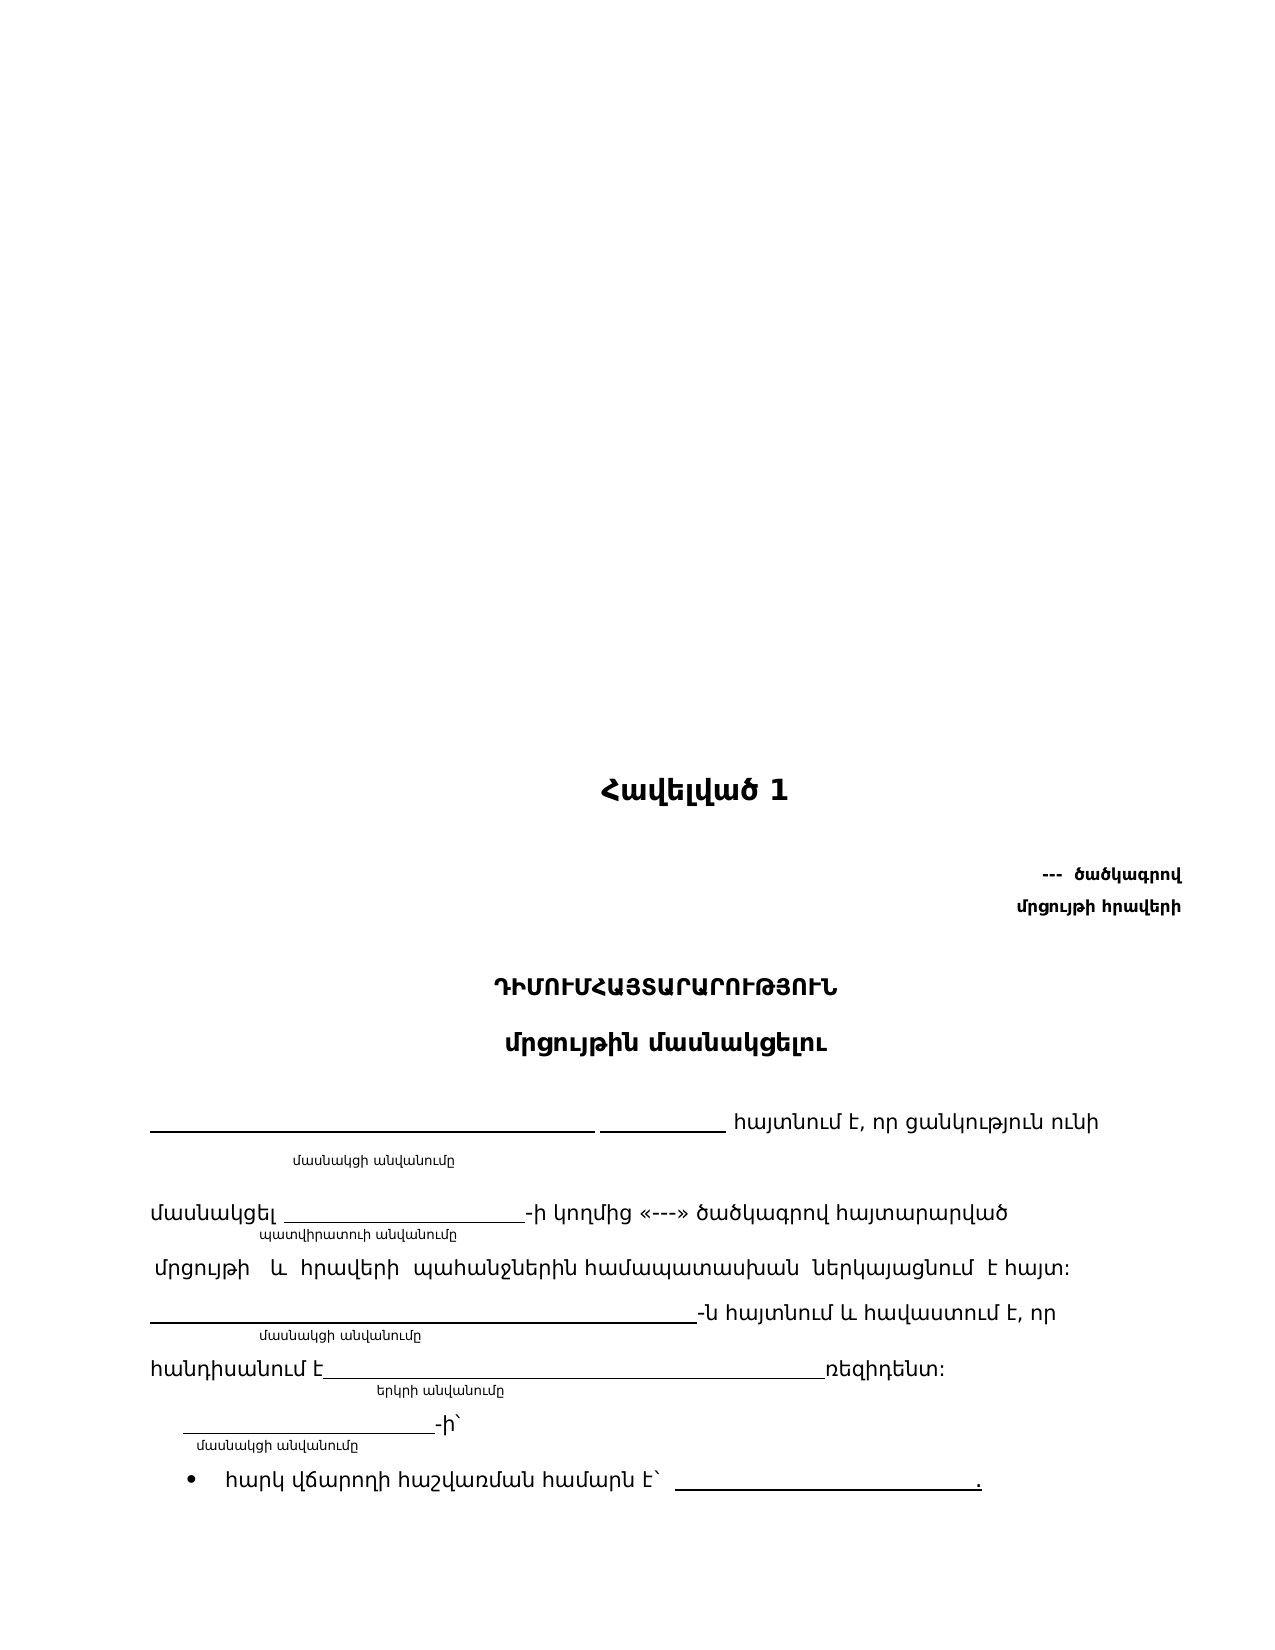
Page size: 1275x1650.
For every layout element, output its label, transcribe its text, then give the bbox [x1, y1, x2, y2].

text պատվիրատուի անվանումը [150, 1227, 1181, 1254]
text մասնակցի անվանումը [150, 1328, 1181, 1355]
text մրցույթի և հրավերի պահանջներին համապատասխան ներկայացնում է հայտ: [150, 1256, 1181, 1281]
text -ն հայտնում և հավաստում է, որ [150, 1299, 1181, 1326]
text մասնակցի անվանումը [150, 1438, 1181, 1464]
text մասնակցի անվանումը [150, 1153, 1181, 1180]
text ԴԻՄՈՒՄՀԱՅՏԱՐԱՐՈՒԹՅՈՒՆ [150, 974, 1181, 1001]
text --- ծածկագրով [179, 865, 1181, 884]
text հանդիսանում է ռեզիդենտ: [150, 1357, 1181, 1381]
list հարկ վճարողի հաշվառման համարն է` . [187, 1467, 1181, 1493]
text մրցույթի հրավերի [179, 897, 1181, 916]
subtitle մրցույթին մասնակցելու [150, 1028, 1181, 1057]
text Հավելված 1 [150, 773, 1181, 807]
text մասնակցել -ի կողմից «---» ծածկագրով հայտարարված [150, 1199, 1181, 1225]
text -ի՝ [150, 1412, 1181, 1436]
text երկրի անվանումը [150, 1383, 1181, 1409]
text հայտնում է, որ ցանկություն ունի [150, 1110, 1181, 1134]
